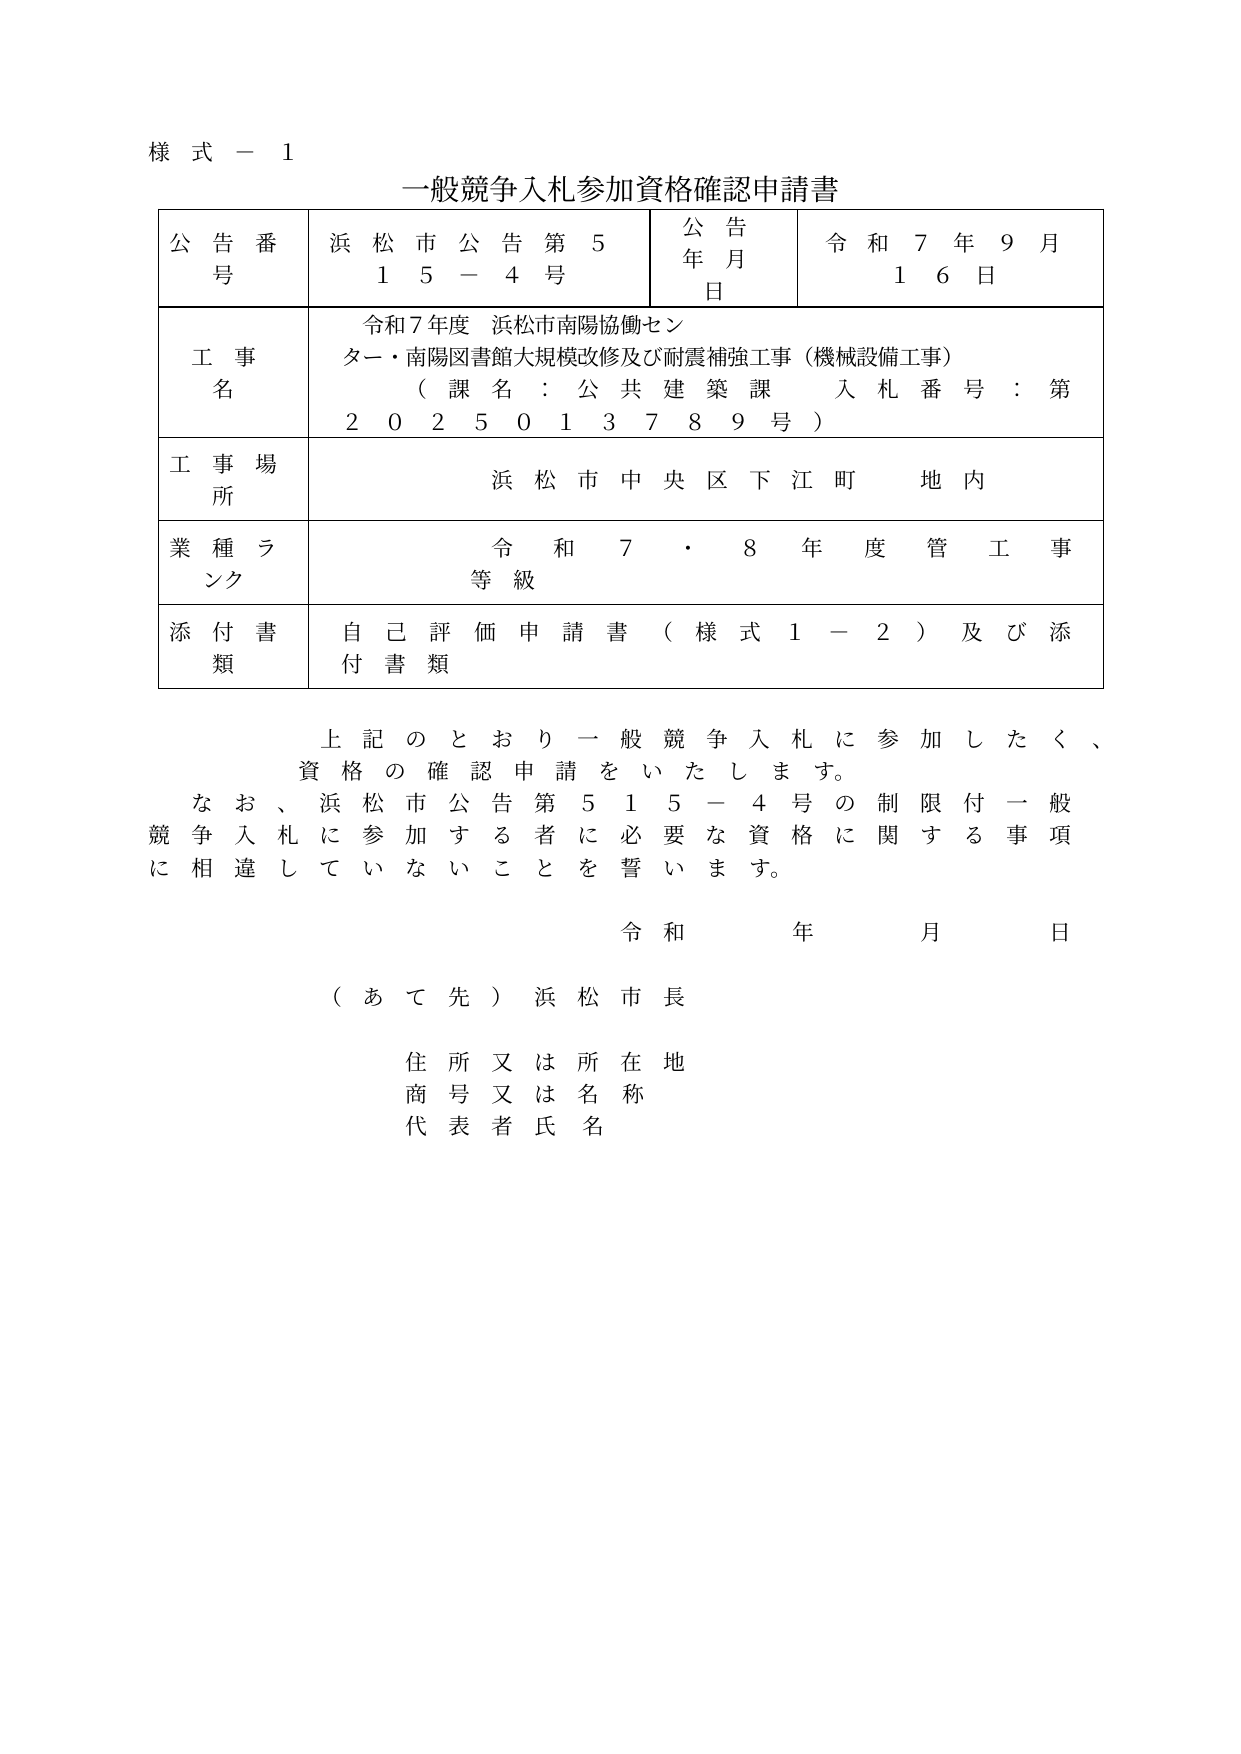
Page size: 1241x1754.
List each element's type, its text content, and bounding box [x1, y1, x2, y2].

table_header 浜松市公告第５１５－４号 [309, 210, 649, 306]
text 一般競争入札参加資格確認申請書 [148, 167, 1092, 208]
table_cell 添付書類 [159, 605, 308, 688]
text 代表者氏名 [384, 1109, 1092, 1141]
table_cell 令和７年度 浜松市南陽協働センター・南陽図書館大規模改修及び耐震補強工事（機械設備工事） （課名：公共建築課 入札番号：第２０２５０１３７８９号） [309, 308, 1103, 437]
table_header 公告年月日 [651, 210, 797, 306]
table_cell 工事場所 [159, 438, 308, 520]
text 住所又は所在地 [384, 1044, 1092, 1077]
text 商号又は名称 [384, 1077, 1092, 1109]
table_cell 業種ランク [159, 521, 308, 604]
text 令和 年 月 日 [148, 915, 1092, 947]
text 様式－１ [148, 134, 1092, 167]
table_header 公告番号 [159, 210, 308, 306]
table_cell 工事名 [159, 308, 308, 437]
table_cell 令和７・８年度管工事 等級 [309, 521, 1103, 604]
table_cell 浜松市中央区下江町 地内 [309, 438, 1103, 520]
table_header 令和７年９月１６日 [798, 210, 1103, 306]
table_cell 自己評価申請書（様式１－２）及び添付書類 [309, 605, 1103, 688]
text なお、浜松市公告第５１５－４号の制限付一般競争入札に参加する者に必要な資格に関する事項に相違していないことを誓います。 [148, 786, 1092, 883]
text （あて先）浜松市長 [281, 980, 1092, 1012]
text 上記のとおり一般競争入札に参加したく、資格の確認申請をいたします。 [281, 721, 1092, 786]
